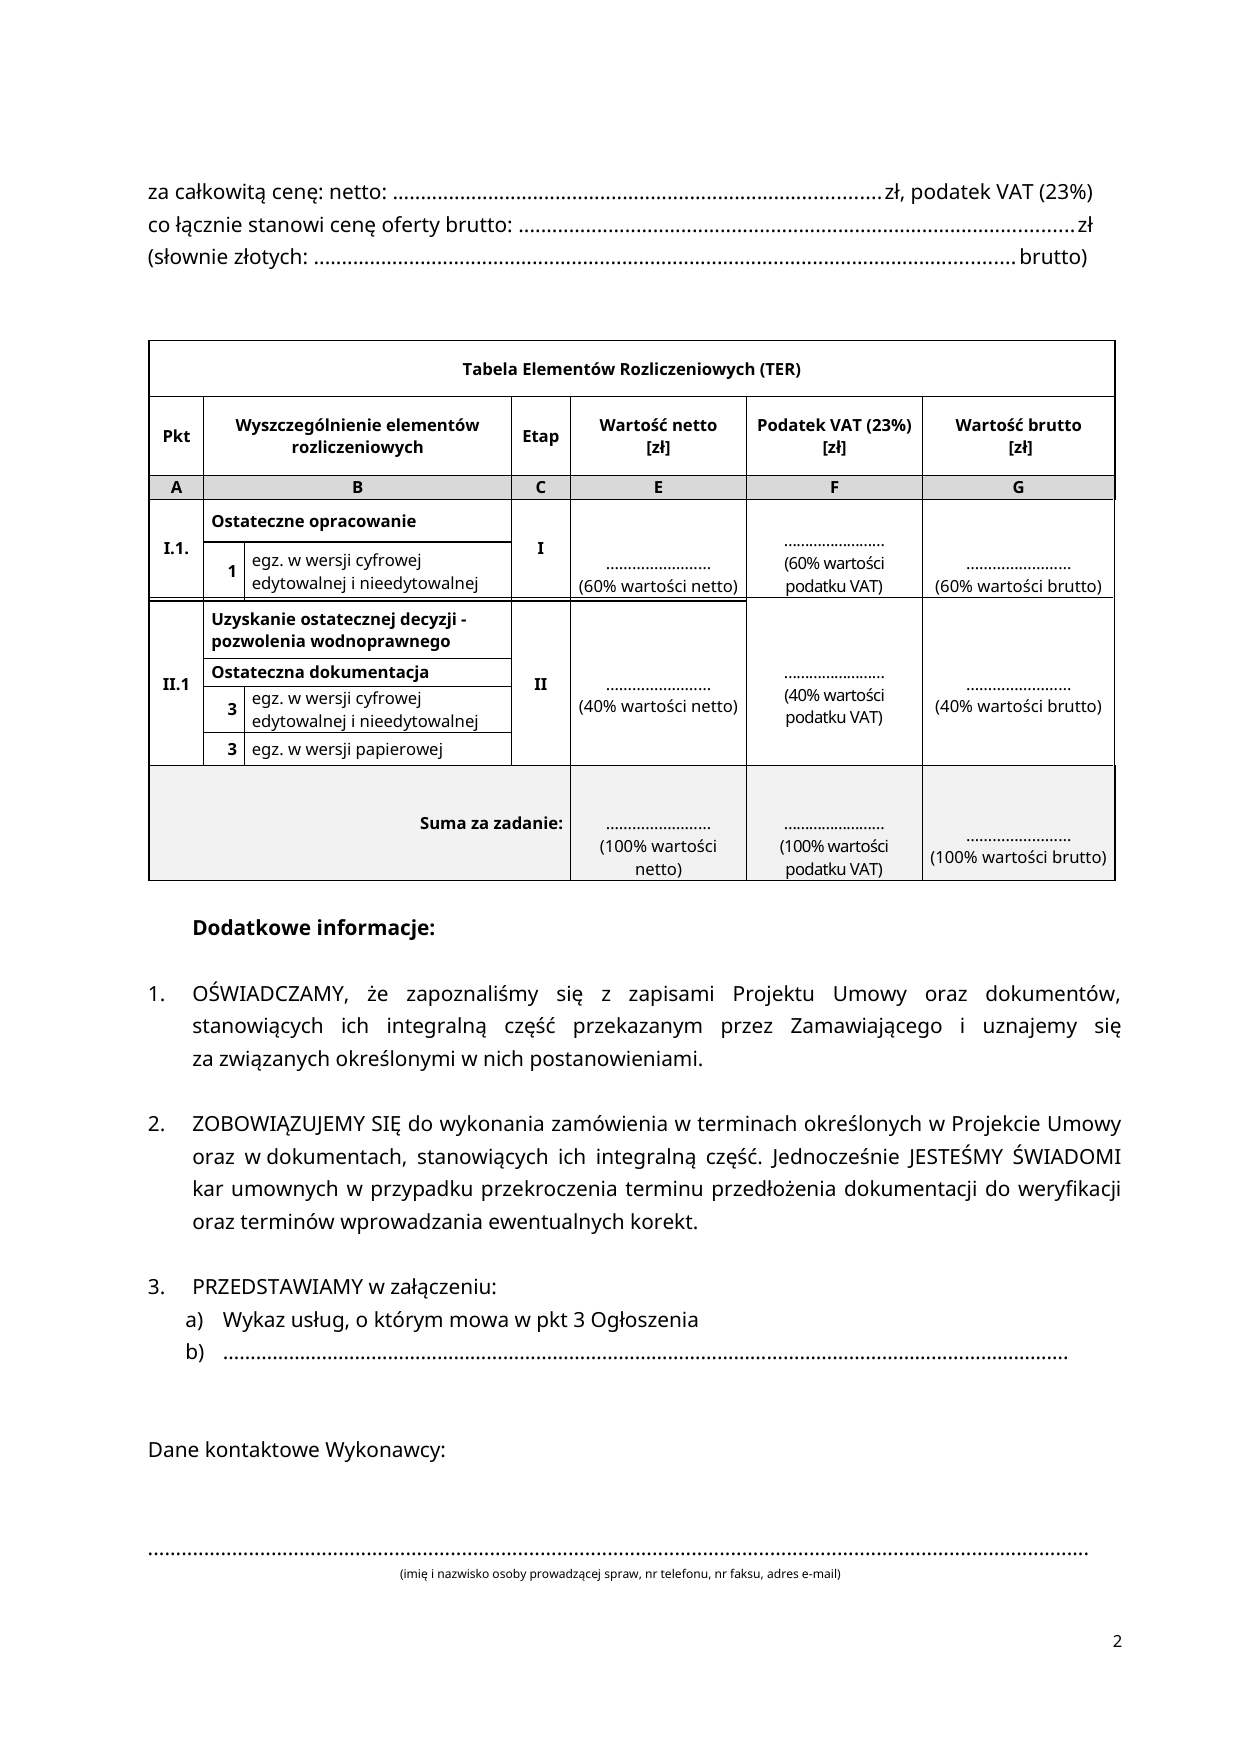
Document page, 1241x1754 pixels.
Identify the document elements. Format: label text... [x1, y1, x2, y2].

text (imię i nazwisko osoby prowadzącej spraw, nr telefonu, nr faksu, adres e-mail) [148, 1565, 1122, 1594]
table_cell I [512, 500, 570, 597]
list (słownie złotych: brutto) [148, 242, 1122, 271]
table_cell 3 [204, 733, 244, 765]
list PRZEDSTAWIAMY w załączeniu: [148, 1272, 1122, 1301]
list ………………………………………………………………………………………………………………………………………. [185, 1337, 1122, 1366]
table_cell …………………… (60% wartości podatku VAT) [747, 500, 922, 597]
table_cell Podatek VAT (23%) [zł] [747, 397, 922, 475]
table_cell I.1. [150, 500, 203, 597]
list Dodatkowe informacje: [192, 913, 1122, 942]
table_cell Uzyskanie ostatecznej decyzji - pozwolenia wodnoprawnego [204, 602, 511, 658]
list Wykaz usług, o którym mowa w pkt 3 Ogłoszenia [185, 1305, 1122, 1333]
table_cell Pkt [150, 397, 203, 475]
table_cell II.1 [150, 602, 203, 765]
table_cell …………………… (40% wartości podatku VAT) [747, 598, 922, 765]
table_cell C [512, 476, 570, 499]
table_cell …………………… (40% wartości brutto) [923, 597, 1114, 765]
table_cell A [150, 476, 203, 499]
table_cell egz. w wersji papierowej [245, 733, 511, 765]
text Dane kontaktowe Wykonawcy: [148, 1435, 1122, 1464]
table_cell Suma za zadanie: [150, 766, 570, 880]
table_cell …………………… (40% wartości netto) [571, 602, 746, 765]
table_cell egz. w wersji cyfrowej edytowalnej i nieedytowalnej [245, 687, 511, 732]
table_cell Ostateczne opracowanie [204, 500, 511, 541]
table_cell …………………… (100% wartości podatku VAT) [747, 766, 922, 880]
table_cell 3 [204, 687, 244, 732]
table_cell Ostateczna dokumentacja [204, 659, 511, 686]
list ZOBOWIĄZUJEMY SIĘ do wykonania zamówienia w terminach określonych w Projekcie Umowy oraz w dokumentach, stanowiących ich integralną część. Jednocześnie JESTEŚMY ŚWIADOMI kar umownych w przypadku przekroczenia terminu przedłożenia dokumentacji do weryfikacji oraz terminów wprowadzania ewentualnych korekt. [148, 1109, 1122, 1235]
table_cell G [923, 476, 1114, 499]
table_cell …………………… (60% wartości brutto) [923, 499, 1114, 597]
list co łącznie stanowi cenę oferty brutto: zł [148, 210, 1122, 238]
list za całkowitą cenę: netto: zł, podatek VAT (23%) [148, 177, 1122, 206]
table_cell II [512, 602, 570, 765]
table_cell Etap [512, 397, 570, 475]
table_cell F [747, 476, 922, 499]
table_header Tabela Elementów Rozliczeniowych (TER) [150, 341, 1114, 396]
table_cell egz. w wersji cyfrowej edytowalnej i nieedytowalnej [245, 543, 511, 597]
table_cell …………………… (100% wartości brutto) [923, 765, 1114, 880]
table_cell 1 [204, 543, 244, 597]
table_cell Wyszczególnienie elementów rozliczeniowych [204, 397, 511, 475]
table_cell …………………… (100% wartości netto) [571, 766, 746, 880]
table_cell Wartość brutto [zł] [923, 397, 1114, 475]
table_cell B [204, 476, 511, 499]
list OŚWIADCZAMY, że zapoznaliśmy się z zapisami Projektu Umowy oraz dokumentów, stanowiących ich integralną część przekazanym przez Zamawiającego i uznajemy się za związanych określonymi w nich postanowieniami. [148, 979, 1122, 1072]
table_cell E [571, 476, 746, 499]
table_cell …………………… (60% wartości netto) [571, 500, 746, 597]
table_cell Wartość netto [zł] [571, 397, 746, 475]
